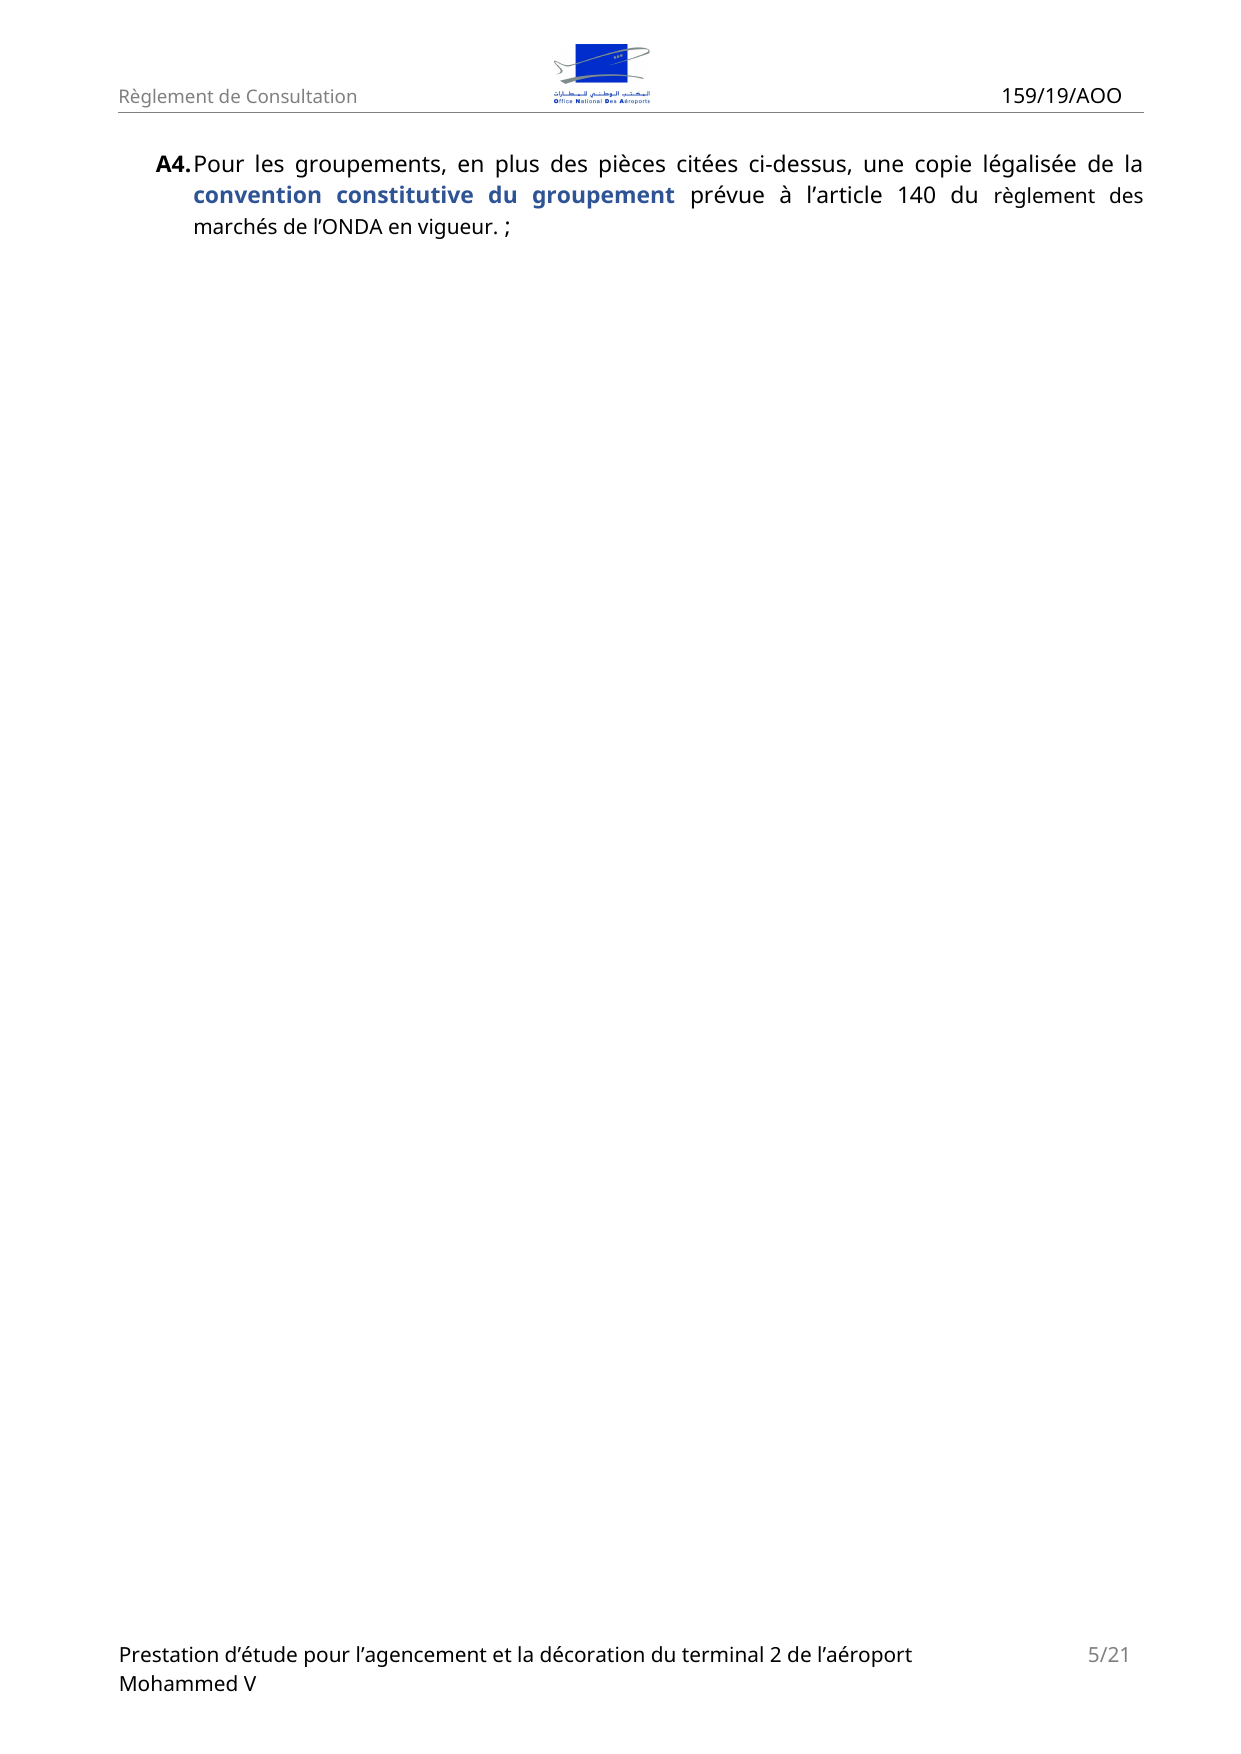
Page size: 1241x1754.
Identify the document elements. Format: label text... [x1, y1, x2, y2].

picture [554, 44, 650, 104]
